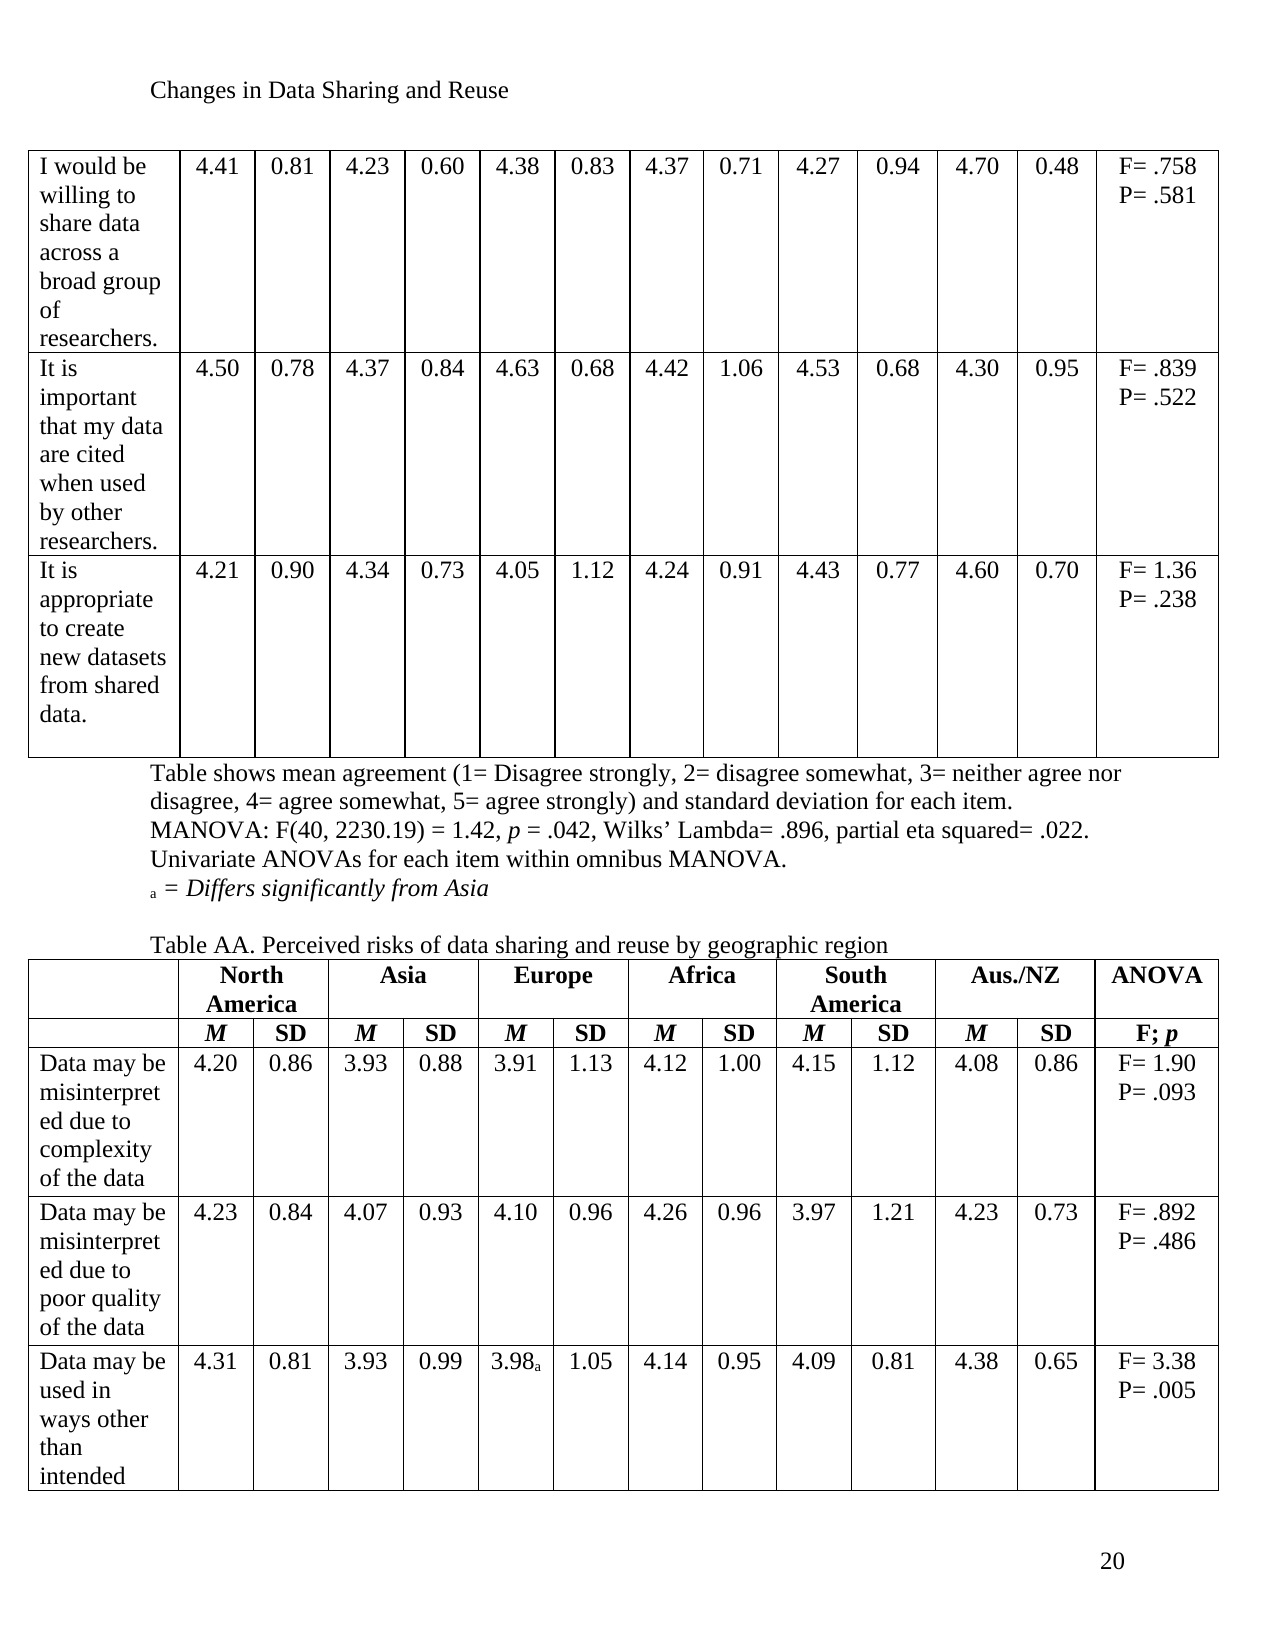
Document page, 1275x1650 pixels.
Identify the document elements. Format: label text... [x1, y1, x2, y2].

table_cell F= 1.36 P= .238 [1097, 556, 1218, 757]
table_cell 4.43 [779, 556, 857, 757]
text Univariate ANOVAs for each item within omnibus MANOVA. [150, 844, 1125, 873]
table_cell M [179, 1019, 253, 1047]
table_header Africa [629, 960, 776, 1017]
table_cell 4.26 [629, 1197, 702, 1345]
table_cell 4.27 [779, 151, 857, 352]
table_cell 4.15 [777, 1048, 851, 1196]
table_cell 4.21 [181, 556, 254, 757]
table_cell 4.31 [179, 1346, 253, 1490]
table_cell 0.86 [254, 1048, 328, 1196]
table_cell 0.84 [254, 1197, 328, 1345]
table_cell 0.84 [406, 353, 479, 554]
table_cell 0.78 [256, 353, 329, 554]
table_cell 1.06 [704, 353, 778, 554]
table_cell [29, 1019, 178, 1047]
table_cell It is appropriate to create new datasets from shared data. [29, 556, 179, 757]
table_cell 0.68 [858, 353, 937, 554]
table_cell 4.10 [479, 1197, 553, 1345]
table_cell 4.30 [938, 353, 1017, 554]
table_cell 0.83 [556, 151, 629, 352]
table_cell M [629, 1019, 702, 1047]
table_cell 4.37 [631, 151, 703, 352]
table_cell 0.86 [1018, 1048, 1094, 1196]
table_cell 4.05 [481, 556, 554, 757]
table_cell 0.60 [406, 151, 479, 352]
table_cell SD [254, 1019, 328, 1047]
table_cell 4.53 [779, 353, 857, 554]
table_cell F; p [1096, 1019, 1218, 1047]
table_cell F= .839 P= .522 [1097, 353, 1218, 554]
text a = Differs significantly from Asia [150, 873, 1125, 901]
table_cell 4.41 [181, 151, 254, 352]
table_cell 1.12 [556, 556, 629, 757]
table_cell 4.24 [631, 556, 703, 757]
table_cell 4.50 [181, 353, 254, 554]
table_cell 1.21 [852, 1197, 935, 1345]
table_cell 0.77 [858, 556, 937, 757]
table_cell 3.98a [479, 1346, 553, 1490]
table_cell 4.70 [938, 151, 1017, 352]
table_cell SD [554, 1019, 628, 1047]
table_cell 3.93 [329, 1048, 403, 1196]
table_cell 4.60 [938, 556, 1017, 757]
table_cell 1.13 [554, 1048, 628, 1196]
table_header [29, 960, 178, 1017]
table_header North America [179, 960, 328, 1017]
table_cell Data may be misinterpreted due to poor quality of the data [29, 1197, 178, 1345]
table_cell 0.73 [1018, 1197, 1094, 1345]
text Table AA. Perceived risks of data sharing and reuse by geographic region [150, 930, 1125, 959]
table_cell 0.90 [256, 556, 329, 757]
table_cell 4.23 [936, 1197, 1017, 1345]
table_cell 4.14 [629, 1346, 702, 1490]
table_cell 1.00 [703, 1048, 776, 1196]
table_cell 4.07 [329, 1197, 403, 1345]
table_cell SD [404, 1019, 478, 1047]
table_cell 0.96 [703, 1197, 776, 1345]
table_cell F= 1.90 P= .093 [1096, 1048, 1218, 1196]
table_cell SD [852, 1019, 935, 1047]
table_header Asia [329, 960, 478, 1017]
table_cell 0.99 [404, 1346, 478, 1490]
table_cell 0.68 [556, 353, 629, 554]
table_cell F= .892 P= .486 [1096, 1197, 1218, 1345]
table_cell Data may be used in ways other than intended [29, 1346, 178, 1490]
table_cell 4.08 [936, 1048, 1017, 1196]
table_cell M [777, 1019, 851, 1047]
table_cell 0.95 [1018, 353, 1096, 554]
table_cell 0.81 [852, 1346, 935, 1490]
table_header Aus./NZ [936, 960, 1094, 1017]
table_cell I would be willing to share data across a broad group of researchers. [29, 151, 179, 352]
table_cell 4.12 [629, 1048, 702, 1196]
table_cell 3.97 [777, 1197, 851, 1345]
table_cell M [936, 1019, 1017, 1047]
table_header South America [777, 960, 935, 1017]
table_cell 0.95 [703, 1346, 776, 1490]
table_cell 0.81 [254, 1346, 328, 1490]
table_cell 4.42 [631, 353, 703, 554]
text Table shows mean agreement (1= Disagree strongly, 2= disagree somewhat, 3= neither agree nor disagree, 4= agree somewhat, 5= agree strongly) and standard deviation for each item. MANOVA: F(40, 2230.19) = 1.42, p = .042, Wilks’ Lambda= .896, partial eta squared= .022. [150, 758, 1125, 844]
table_cell 1.05 [554, 1346, 628, 1490]
table_cell 4.37 [331, 353, 404, 554]
table_cell 0.73 [406, 556, 479, 757]
table_cell Data may be misinterpreted due to complexity of the data [29, 1048, 178, 1196]
table_cell 4.63 [481, 353, 554, 554]
table_cell 4.20 [179, 1048, 253, 1196]
table_header Europe [479, 960, 628, 1017]
table_cell M [329, 1019, 403, 1047]
table_cell 0.65 [1018, 1346, 1094, 1490]
table_cell 0.71 [704, 151, 778, 352]
table_cell 4.38 [481, 151, 554, 352]
table_cell F= .758 P= .581 [1097, 151, 1218, 352]
table_cell It is important that my data are cited when used by other researchers. [29, 353, 179, 554]
table_cell SD [1018, 1019, 1094, 1047]
table_cell 0.94 [858, 151, 937, 352]
table_cell 0.96 [554, 1197, 628, 1345]
table_cell 4.23 [179, 1197, 253, 1345]
table_cell 1.12 [852, 1048, 935, 1196]
table_cell 0.88 [404, 1048, 478, 1196]
table_cell 0.70 [1018, 556, 1096, 757]
table_header ANOVA [1096, 960, 1218, 1017]
table_cell 4.23 [331, 151, 404, 352]
table_cell 0.48 [1018, 151, 1096, 352]
table_cell 4.38 [936, 1346, 1017, 1490]
table_cell 4.34 [331, 556, 404, 757]
table_cell F= 3.38 P= .005 [1096, 1346, 1218, 1490]
table_cell 3.93 [329, 1346, 403, 1490]
table_cell M [479, 1019, 553, 1047]
table_cell 3.91 [479, 1048, 553, 1196]
table_cell 0.81 [256, 151, 329, 352]
table_cell 0.91 [704, 556, 778, 757]
table_cell 0.93 [404, 1197, 478, 1345]
table_cell SD [703, 1019, 776, 1047]
table_cell 4.09 [777, 1346, 851, 1490]
